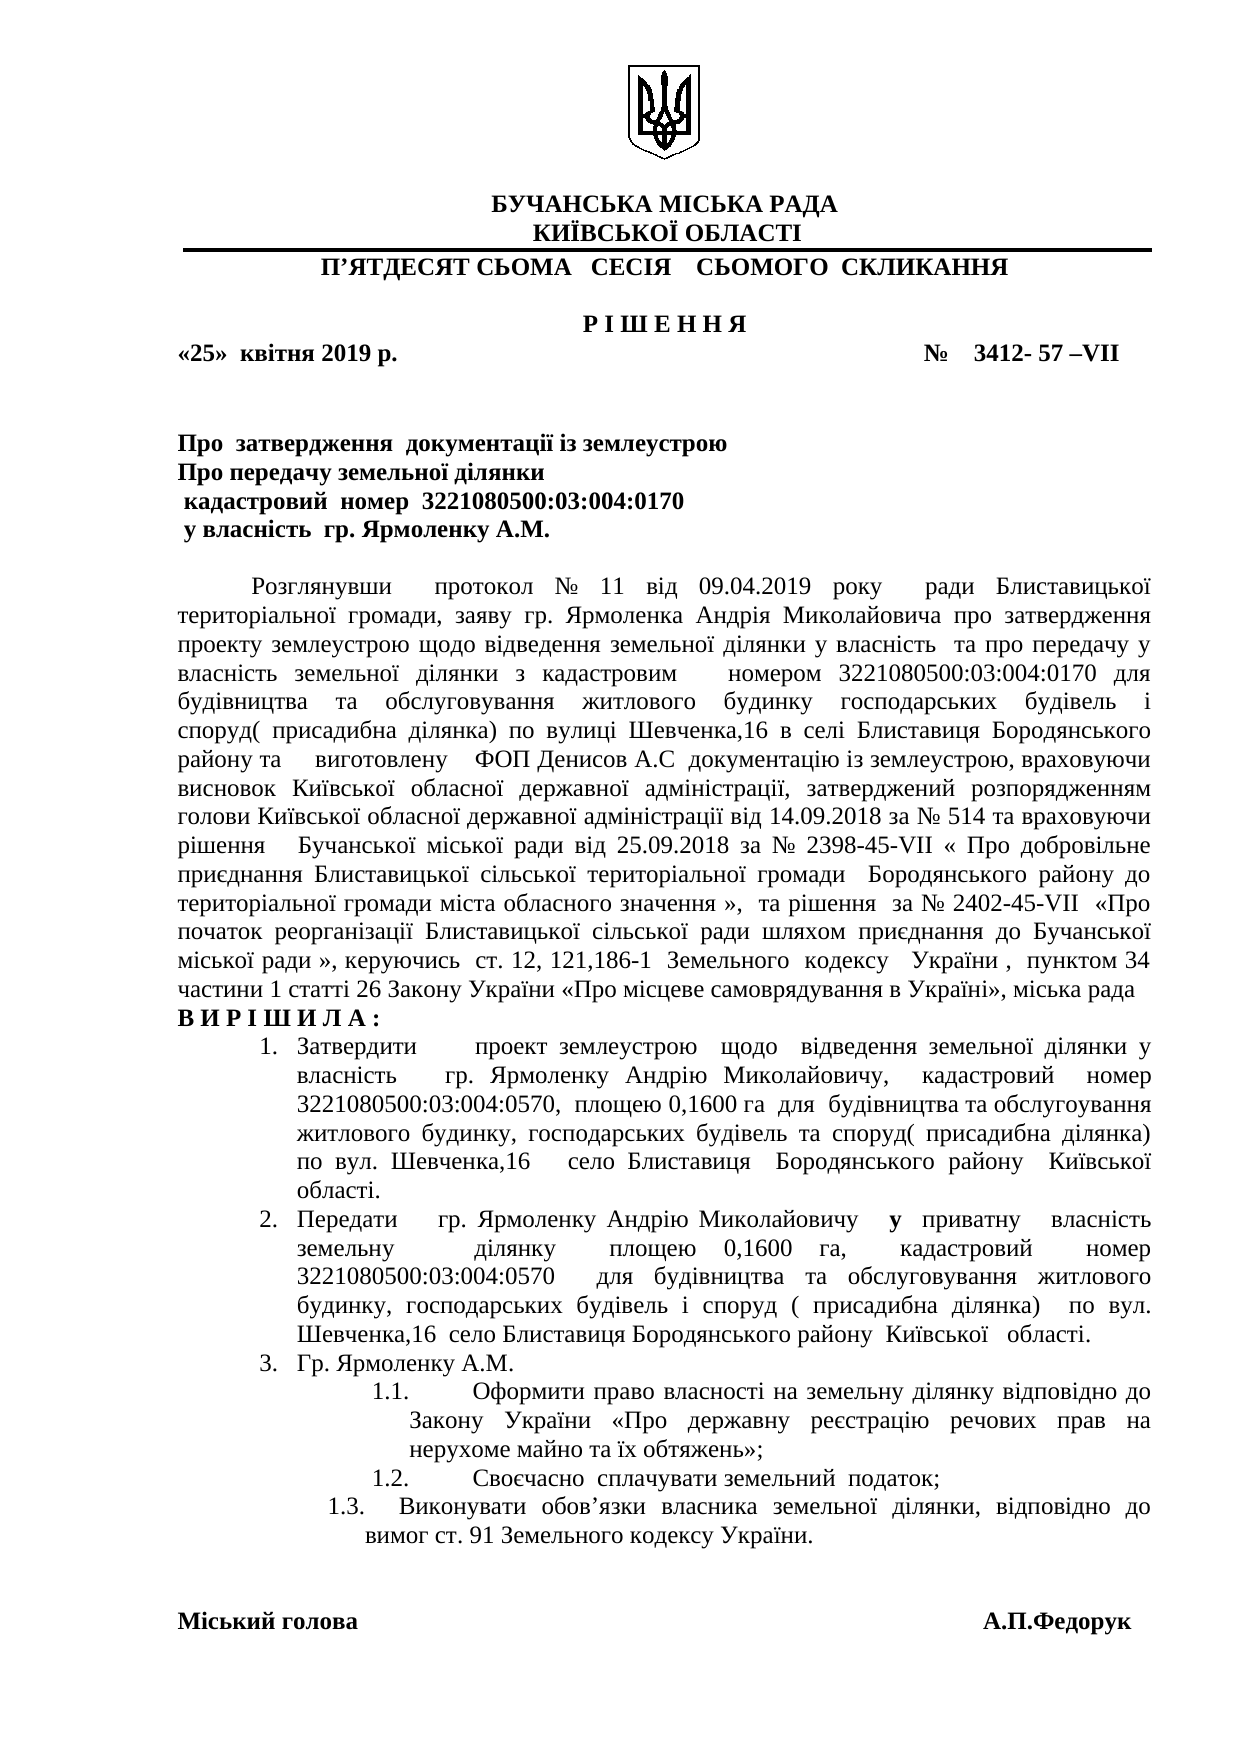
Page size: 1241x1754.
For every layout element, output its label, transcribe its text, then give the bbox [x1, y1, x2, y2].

text КИЇВСЬКОЇ ОБЛАСТІ [183, 218, 1152, 248]
text кадастровий номер 3221080500:03:004:0170 [177, 486, 1152, 514]
list Гр. Ярмоленку А.М. [259, 1348, 1152, 1376]
text В И Р І Ш И Л А : [177, 1003, 1152, 1031]
text Про затвердження документації із землеустрою [177, 428, 1152, 457]
text П’ЯТДЕСЯТ СЬОМА СЕСІЯ СЬОМОГО СКЛИКАННЯ [177, 252, 1152, 280]
text у власність гр. Ярмоленку А.М. [177, 514, 1152, 543]
text Міський голова А.П.Федорук [177, 1606, 1152, 1635]
text БУЧАНСЬКА МІСЬКА РАДА [177, 189, 1152, 218]
list Затвердити проект землеустрою щодо відведення земельної ділянки у власність гр. Ярмоленку Андрію Миколайовичу, кадастровий номер 3221080500:03:004:0570, площею 0,1600 га для будівництва та обслугоування житлового будинку, господарських будівель та споруд( присадибна ділянка) по вул. Шевченка,16 село Блиставиця Бородянського району Київської області. [259, 1031, 1152, 1204]
list Своєчасно сплачувати земельний податок; [372, 1463, 1152, 1491]
text Р І Ш Е Н Н Я [177, 309, 1152, 338]
text Про передачу земельної ділянки [177, 457, 1152, 486]
text «25» квітня 2019 р. № 3412- 57 –VІІ [177, 338, 1152, 367]
text Розглянувши протокол № 11 від 09.04.2019 року ради Блиставицької територіальної громади, заяву гр. Ярмоленка Андрія Миколайовича про затвердження проекту землеустрою щодо відведення земельної ділянки у власність та про передачу у власність земельної ділянки з кадастровим номером 3221080500:03:004:0170 для будівництва та обслуговування житлового будинку господарських будівель і споруд( присадибна ділянка) по вулиці Шевченка,16 в селі Блиставиця Бородянського району та виготовлену ФОП Денисов А.С документацію із землеустрою, враховуючи висновок Київської обласної державної адміністрації, затверджений розпорядженням голови Київської обласної державної адміністрації від 14.09.2018 за № 514 та враховуючи рішення Бучанської міської ради від 25.09.2018 за № 2398-45-VІІ « Про добровільне приєднання Блиставицької сільської територіальної громади Бородянського району до територіальної громади міста обласного значення », та рішення за № 2402-45-VІІ «Про початок реорганізації Блиставицької сільської ради шляхом приєднання до Бучанської міської ради », керуючись ст. 12, 121,186-1 Земельного кодексу України , пунктом 34 частини 1 статті 26 Закону України «Про місцеве самоврядування в Україні», міська рада [177, 571, 1152, 1003]
list Передати гр. Ярмоленку Андрію Миколайовичу у приватну власність земельну ділянку площею 0,1600 га, кадастровий номер 3221080500:03:004:0570 для будівництва та обслуговування житлового будинку, господарських будівель і споруд ( присадибна ділянка) по вул. Шевченка,16 село Блиставиця Бородянського району Київської області. [259, 1204, 1152, 1348]
list Оформити право власності на земельну ділянку відповідно до Закону України «Про державну реєстрацію речових прав на нерухоме майно та їх обтяжень»; [372, 1376, 1152, 1463]
list Виконувати обов’язки власника земельної ділянки, відповідно до вимог ст. 91 Земельного кодексу України. [327, 1491, 1152, 1549]
